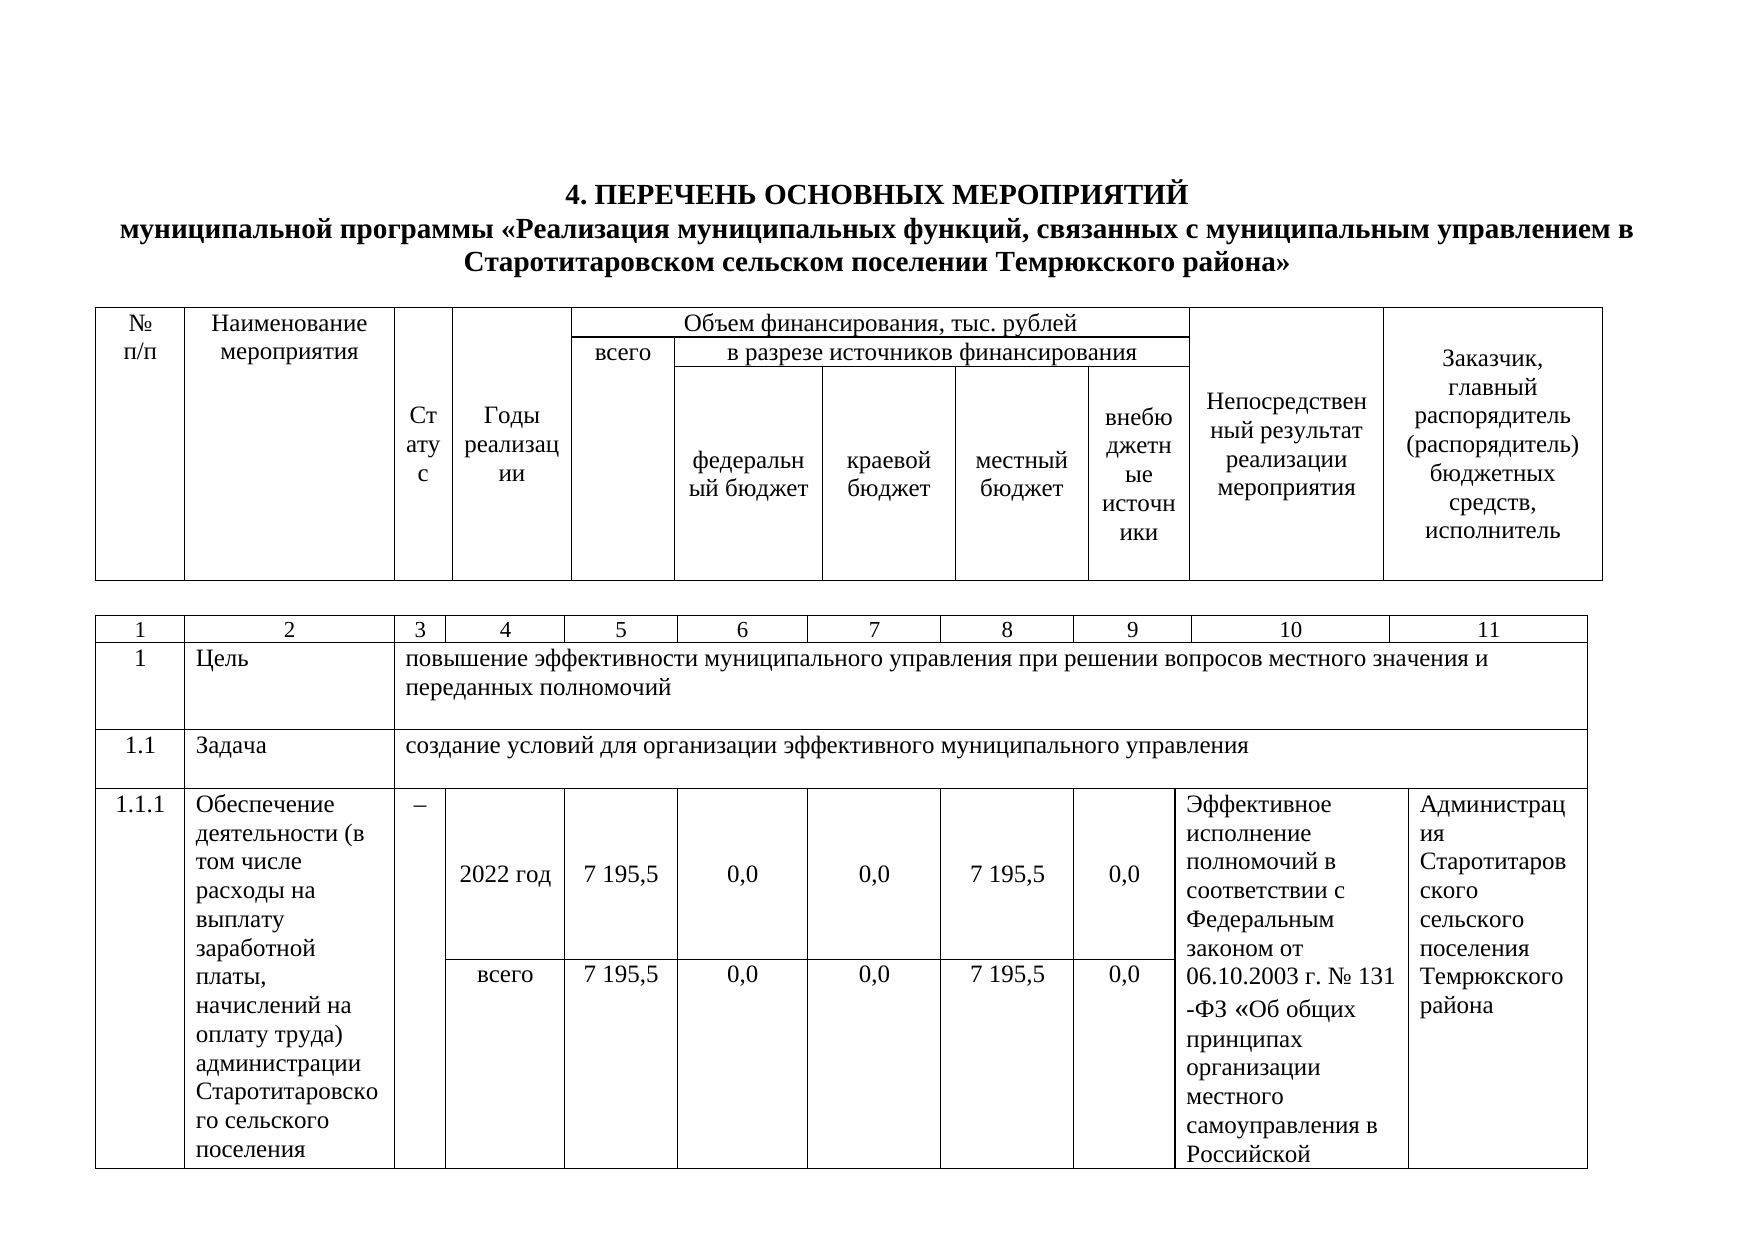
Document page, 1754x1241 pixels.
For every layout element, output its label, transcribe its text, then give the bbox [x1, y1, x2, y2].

table_header № п/п [96, 308, 184, 580]
table_cell 1.1.1 [96, 789, 184, 1167]
table_cell Задача [185, 730, 394, 788]
table_cell Цель [185, 643, 394, 729]
table_cell Администрация Старотитаровского сельского поселения Темрюкского района [1409, 789, 1587, 1167]
table_header 11 [1390, 616, 1587, 642]
table_cell создание условий для организации эффективного муниципального управления [395, 730, 1587, 788]
table_header Заказчик, главный распорядитель (распорядитель) бюджетных средств, исполнитель [1384, 308, 1602, 580]
table_cell 0,0 [678, 789, 807, 958]
table_cell 0,0 [678, 960, 807, 1167]
table_cell – [395, 789, 445, 1167]
title 4. ПЕРЕЧЕНЬ ОСНОВНЫХ МЕРОПРИЯТИЙ [118, 177, 1636, 211]
table_header 10 [1192, 616, 1389, 642]
table_cell 0,0 [1074, 960, 1174, 1167]
table_cell 2022 год [446, 789, 564, 958]
table_cell 1.1 [96, 730, 184, 788]
table_header Объем финансирования, тыс. рублей [572, 308, 1189, 336]
table_header 9 [1074, 616, 1191, 642]
table_cell 0,0 [1074, 789, 1174, 958]
table_cell Обеспечение деятельности (в том числе расходы на выплату заработной платы, начислений на оплату труда) администрации Старотитаровского сельского поселения Темрюкского района по решению вопросов местного значения [185, 789, 394, 1167]
table_header 7 [808, 616, 940, 642]
table_cell в разрезе источников финансирования [675, 338, 1189, 366]
table_cell Эффективное исполнение полномочий в соответствии с Федеральным законом от 06.10.2003 г. № 131 -ФЗ «Об общих принципах организации местного самоуправления в Российской Федерации» [1176, 789, 1408, 1167]
table_header Наименование мероприятия [185, 308, 394, 580]
table_cell федеральный бюджет [675, 367, 822, 580]
table_cell повышение эффективности муниципального управления при решении вопросов местного значения и переданных полномочий [395, 643, 1587, 729]
table_cell 0,0 [808, 960, 940, 1167]
table_header 4 [446, 616, 564, 642]
table_cell всего [572, 338, 674, 580]
table_cell 7 195,5 [565, 789, 677, 958]
table_cell краевой бюджет [823, 367, 955, 580]
text муниципальной программы «Реализация муниципальных функций, связанных с муниципальным управлением в Старотитаровском сельском поселении Темрюкского района» [118, 211, 1636, 278]
table_header 3 [395, 616, 445, 642]
table_cell внебюджетные источники [1089, 367, 1189, 580]
table_cell 1 [96, 643, 184, 729]
table_cell 7 195,5 [941, 960, 1073, 1167]
table_header Статус [395, 308, 452, 580]
table_cell 7 195,5 [941, 789, 1073, 958]
table_header 2 [185, 616, 394, 642]
table_cell 7 195,5 [565, 960, 677, 1167]
table_header Непосредственный результат реализации мероприятия [1190, 308, 1383, 580]
table_header 5 [565, 616, 677, 642]
table_cell всего [446, 960, 564, 1167]
table_header 8 [941, 616, 1073, 642]
table_header 1 [96, 616, 184, 642]
table_header Годы реализации [453, 308, 571, 580]
table_cell 0,0 [808, 789, 940, 958]
table_header 6 [678, 616, 807, 642]
table_cell местный бюджет [956, 367, 1088, 580]
